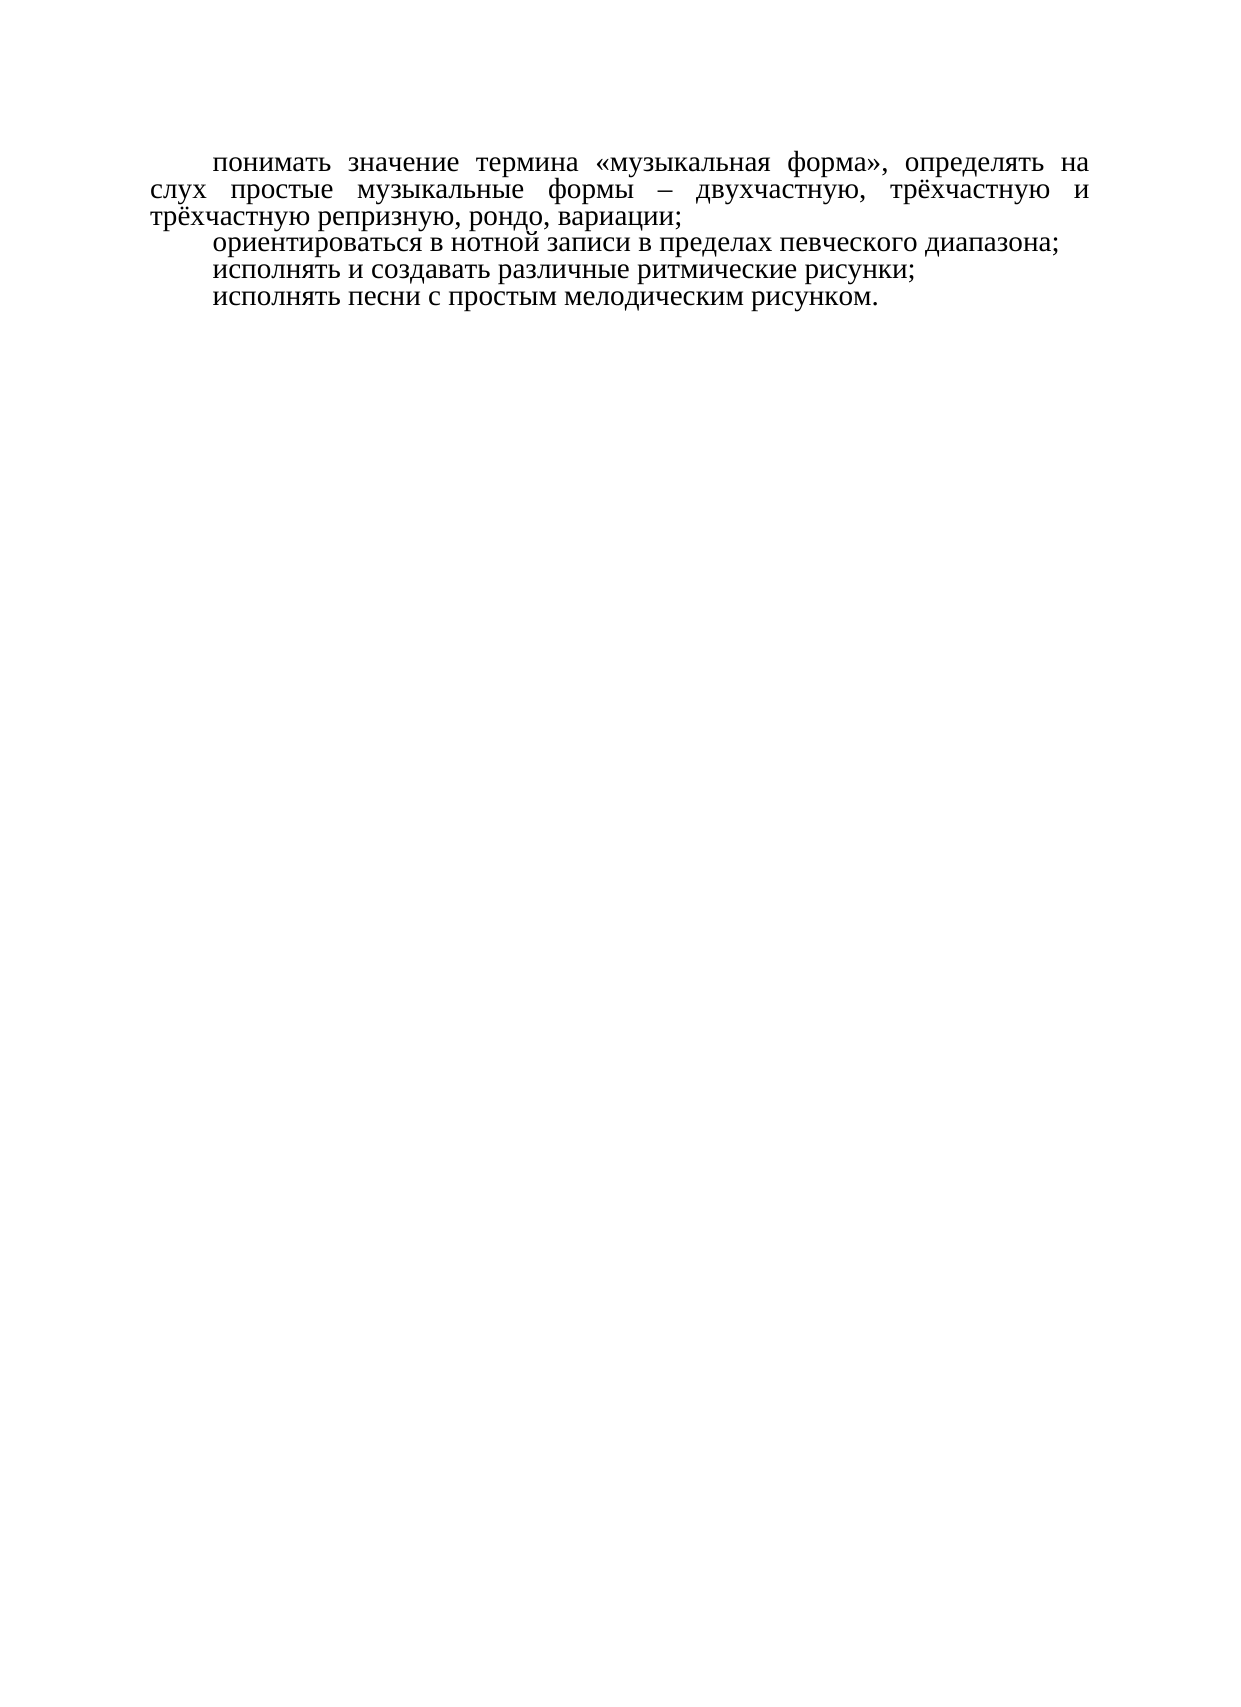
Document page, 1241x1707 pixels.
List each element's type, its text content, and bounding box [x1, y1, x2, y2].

text понимать значение термина «музыкальная форма», определять на слух простые музыкальные формы – двухчастную, трёхчастную и трёхчастную репризную, рондо, вариации; [150, 150, 1090, 230]
text исполнять и создавать различные ритмические рисунки; [150, 257, 1090, 284]
text ориентироваться в нотной записи в пределах певческого диапазона; [150, 230, 1090, 257]
text исполнять песни с простым мелодическим рисунком. [150, 284, 1090, 311]
